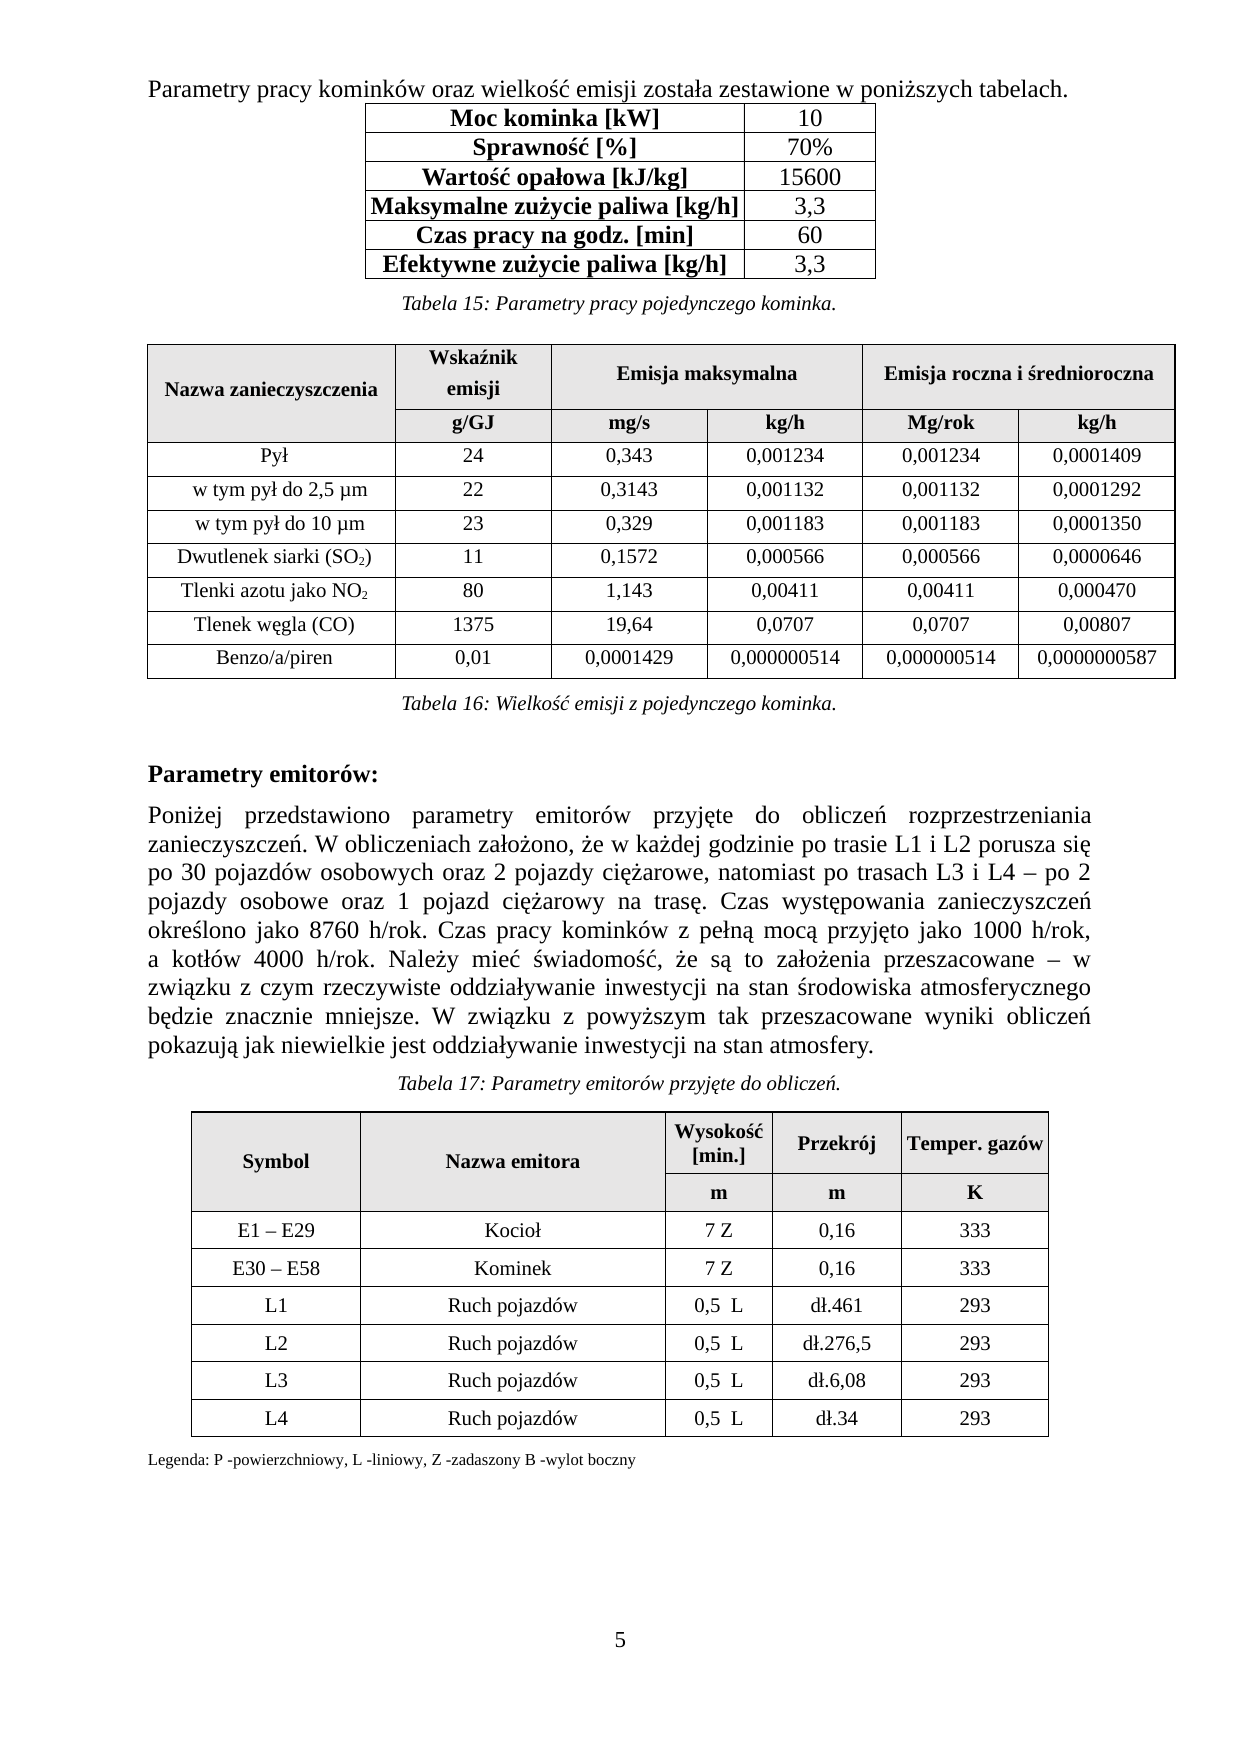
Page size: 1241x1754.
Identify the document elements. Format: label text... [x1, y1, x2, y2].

table_cell dł.461 [773, 1287, 901, 1323]
table_cell 293 [902, 1325, 1048, 1361]
table_cell 293 [902, 1287, 1048, 1323]
table_cell 0,01 [396, 645, 551, 678]
table_cell m [666, 1174, 772, 1211]
table_cell 0,000470 [1019, 578, 1174, 611]
table_cell 0,5 L [666, 1325, 772, 1361]
table_cell 0,5 L [666, 1400, 772, 1436]
table_cell 3,3 [745, 191, 875, 219]
table_cell 1,143 [552, 578, 707, 611]
table_cell 0,001132 [708, 477, 862, 509]
table_cell 15600 [745, 162, 875, 190]
table_header Nazwa zanieczyszczenia [148, 345, 395, 442]
table_cell 0,0000646 [1019, 544, 1174, 577]
table_cell 0,0000000587 [1019, 645, 1174, 678]
text Poniżej przedstawiono parametry emitorów przyjęte do obliczeń rozprzestrzeniania zanieczyszczeń. W obliczeniach założono, że w każdej godzinie po trasie L1 i L2 porusza się po 30 pojazdów osobowych oraz 2 pojazdy ciężarowe, natomiast po trasach L3 i L4 – po 2 pojazdy osobowe oraz 1 pojazd ciężarowy na trasę. Czas występowania zanieczyszczeń określono jako 8760 h/rok. Czas pracy kominków z pełną mocą przyjęto jako 1000 h/rok, a kotłów 4000 h/rok. Należy mieć świadomość, że są to założenia przeszacowane – w związku z czym rzeczywiste oddziaływanie inwestycji na stan środowiska atmosferycznego będzie znacznie mniejsze. W związku z powyższym tak przeszacowane wyniki obliczeń pokazują jak niewielkie jest oddziaływanie inwestycji na stan atmosfery. [148, 800, 1092, 1059]
table_cell 293 [902, 1362, 1048, 1399]
table_header Emisja maksymalna [552, 345, 862, 409]
table_cell 80 [396, 578, 551, 611]
table_cell w tym pył do 2,5 µm [148, 477, 395, 509]
text Tabela 15: Parametry pracy pojedynczego kominka. [148, 291, 1092, 315]
table_cell 293 [902, 1400, 1048, 1436]
table_cell L4 [192, 1400, 360, 1436]
table_cell L1 [192, 1287, 360, 1323]
table_cell 22 [396, 477, 551, 509]
table_header Symbol [192, 1113, 360, 1211]
table_header Emisja roczna i średnioroczna [863, 345, 1174, 409]
table_cell 19,64 [552, 612, 707, 644]
table_cell 11 [396, 544, 551, 577]
table_cell Dwutlenek siarki (SO2) [148, 544, 395, 577]
table_cell 0,16 [773, 1249, 901, 1286]
table_cell 0,0001429 [552, 645, 707, 678]
table_cell m [773, 1174, 901, 1211]
table_header Wskaźnik emisji [396, 345, 551, 409]
table_cell L2 [192, 1325, 360, 1361]
table_cell dł.34 [773, 1400, 901, 1436]
table_cell 7 Z [666, 1249, 772, 1286]
table_cell Mg/rok [863, 410, 1018, 442]
table_cell Kominek [361, 1249, 665, 1286]
table_cell Ruch pojazdów [361, 1400, 665, 1436]
table_cell K [902, 1174, 1048, 1211]
table_cell Ruch pojazdów [361, 1287, 665, 1323]
table_cell kg/h [708, 410, 862, 442]
table_cell 0,00411 [863, 578, 1018, 611]
table_cell Ruch pojazdów [361, 1325, 665, 1361]
table_cell 0,000000514 [863, 645, 1018, 678]
table_cell Kocioł [361, 1212, 665, 1248]
table_cell 0,0707 [863, 612, 1018, 644]
table_cell dł.6,08 [773, 1362, 901, 1399]
table_cell Tlenek węgla (CO) [148, 612, 395, 644]
table_header Wysokość [min.] [666, 1113, 772, 1173]
table_cell 0,001234 [708, 443, 862, 476]
table_cell kg/h [1019, 410, 1174, 442]
table_cell dł.276,5 [773, 1325, 901, 1361]
table_cell 333 [902, 1249, 1048, 1286]
table_header Przekrój [773, 1113, 901, 1173]
table_cell 0,0001292 [1019, 477, 1174, 509]
table_cell 0,0707 [708, 612, 862, 644]
table_cell 1375 [396, 612, 551, 644]
table_cell w tym pył do 10 µm [148, 511, 395, 543]
text Parametry emitorów: [148, 759, 1092, 788]
text Tabela 17: Parametry emitorów przyjęte do obliczeń. [148, 1071, 1092, 1095]
table_cell 0,00807 [1019, 612, 1174, 644]
table_cell L3 [192, 1362, 360, 1399]
table_cell 0,000566 [863, 544, 1018, 577]
table_cell 0,0001409 [1019, 443, 1174, 476]
table_cell 0,001234 [863, 443, 1018, 476]
table_cell 0,3143 [552, 477, 707, 509]
table_cell E1 – E29 [192, 1212, 360, 1248]
table_cell 0,0001350 [1019, 511, 1174, 543]
table_cell Tlenki azotu jako NO2 [148, 578, 395, 611]
table_cell 0,00411 [708, 578, 862, 611]
table_cell 0,000566 [708, 544, 862, 577]
table_cell 0,001183 [863, 511, 1018, 543]
table_cell 0,000000514 [708, 645, 862, 678]
table_cell 0,5 L [666, 1362, 772, 1399]
table_cell Pył [148, 443, 395, 476]
table_cell 0,001183 [708, 511, 862, 543]
table_cell 60 [745, 221, 875, 249]
table_cell 0,329 [552, 511, 707, 543]
text Tabela 16: Wielkość emisji z pojedynczego kominka. [148, 691, 1092, 715]
table_cell 0,5 L [666, 1287, 772, 1323]
table_header Nazwa emitora [361, 1113, 665, 1211]
table_cell 23 [396, 511, 551, 543]
table_cell Benzo/a/piren [148, 645, 395, 678]
table_cell g/GJ [396, 410, 551, 442]
table_cell 333 [902, 1212, 1048, 1248]
table_cell E30 – E58 [192, 1249, 360, 1286]
table_cell 0,1572 [552, 544, 707, 577]
table_cell 0,343 [552, 443, 707, 476]
table_cell 0,001132 [863, 477, 1018, 509]
table_header Temper. gazów [902, 1113, 1048, 1173]
table_cell 3,3 [745, 250, 875, 278]
table_cell mg/s [552, 410, 707, 442]
table_cell 24 [396, 443, 551, 476]
table_cell 7 Z [666, 1212, 772, 1248]
table_cell 0,16 [773, 1212, 901, 1248]
text Parametry pracy kominków oraz wielkość emisji została zestawione w poniższych tabelach. [148, 74, 1092, 102]
text Legenda: P -powierzchniowy, L -liniowy, Z -zadaszony B -wylot boczny [148, 1450, 1092, 1469]
table_cell Ruch pojazdów [361, 1362, 665, 1399]
